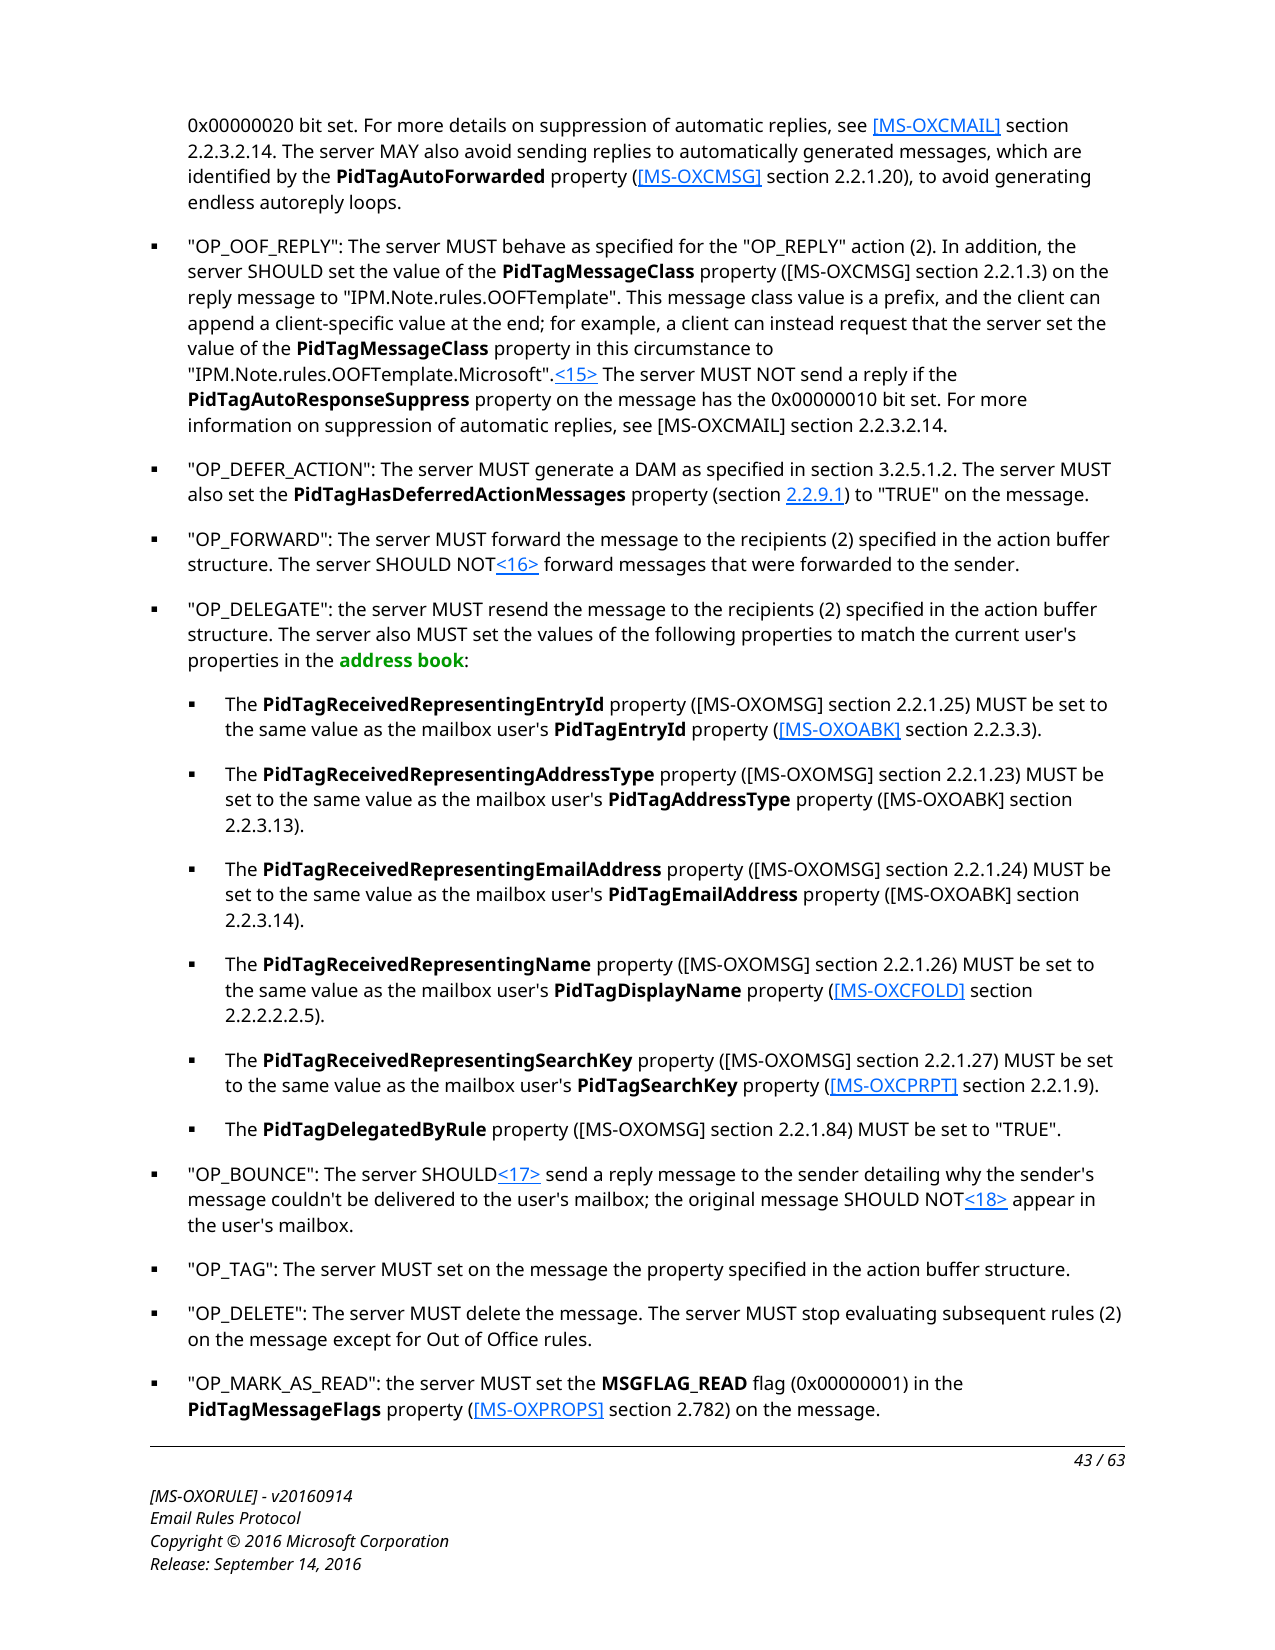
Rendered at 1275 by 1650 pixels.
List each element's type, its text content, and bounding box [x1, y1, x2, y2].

list "OP_FORWARD": The server MUST forward the message to the recipients (2) specified in the action buffer structure. The server SHOULD NOT<16> forward messages that were forwarded to the sender. [150, 526, 1125, 577]
list The PidTagReceivedRepresentingName property ([MS-OXOMSG] section 2.2.1.26) MUST be set to the same value as the mailbox user's PidTagDisplayName property ([MS-OXCFOLD] section 2.2.2.2.2.5). [187, 952, 1125, 1028]
list "OP_DEFER_ACTION": The server MUST generate a DAM as specified in section 3.2.5.1.2. The server MUST also set the PidTagHasDeferredActionMessages property (section 2.2.9.1) to "TRUE" on the message. [150, 456, 1125, 507]
list "OP_TAG": The server MUST set on the message the property specified in the action buffer structure. [150, 1256, 1125, 1282]
list "OP_MARK_AS_READ": the server MUST set the MSGFLAG_READ flag (0x00000001) in the PidTagMessageFlags property ([MS-OXPROPS] section 2.782) on the message. [150, 1370, 1125, 1421]
list "OP_BOUNCE": The server SHOULD<17> send a reply message to the sender detailing why the sender's message couldn't be delivered to the user's mailbox; the original message SHOULD NOT<18> appear in the user's mailbox. [150, 1161, 1125, 1237]
list "OP_OOF_REPLY": The server MUST behave as specified for the "OP_REPLY" action (2). In addition, the server SHOULD set the value of the PidTagMessageClass property ([MS-OXCMSG] section 2.2.1.3) on the reply message to "IPM.Note.rules.OOFTemplate". This message class value is a prefix, and the client can append a client-specific value at the end; for example, a client can instead request that the server set the value of the PidTagMessageClass property in this circumstance to "IPM.Note.rules.OOFTemplate.Microsoft".<15> The server MUST NOT send a reply if the PidTagAutoResponseSuppress property on the message has the 0x00000010 bit set. For more information on suppression of automatic replies, see [MS-OXCMAIL] section 2.2.3.2.14. [150, 233, 1125, 437]
list The PidTagReceivedRepresentingEmailAddress property ([MS-OXOMSG] section 2.2.1.24) MUST be set to the same value as the mailbox user's PidTagEmailAddress property ([MS-OXOABK] section 2.2.3.14). [187, 856, 1125, 933]
list "OP_DELETE": The server MUST delete the message. The server MUST stop evaluating subsequent rules (2) on the message except for Out of Office rules. [150, 1301, 1125, 1352]
list The PidTagReceivedRepresentingSearchKey property ([MS-OXOMSG] section 2.2.1.27) MUST be set to the same value as the mailbox user's PidTagSearchKey property ([MS-OXCPRPT] section 2.2.1.9). [187, 1047, 1125, 1098]
list The PidTagDelegatedByRule property ([MS-OXOMSG] section 2.2.1.84) MUST be set to "TRUE". [187, 1117, 1125, 1142]
list "OP_DELEGATE": the server MUST resend the message to the recipients (2) specified in the action buffer structure. The server also MUST set the values of the following properties to match the current user's properties in the address book: [150, 596, 1125, 672]
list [150, 112, 1125, 214]
list The PidTagReceivedRepresentingEntryId property ([MS-OXOMSG] section 2.2.1.25) MUST be set to the same value as the mailbox user's PidTagEntryId property ([MS-OXOABK] section 2.2.3.3). [187, 691, 1125, 742]
list The PidTagReceivedRepresentingAddressType property ([MS-OXOMSG] section 2.2.1.23) MUST be set to the same value as the mailbox user's PidTagAddressType property ([MS-OXOABK] section 2.2.3.13). [187, 761, 1125, 837]
